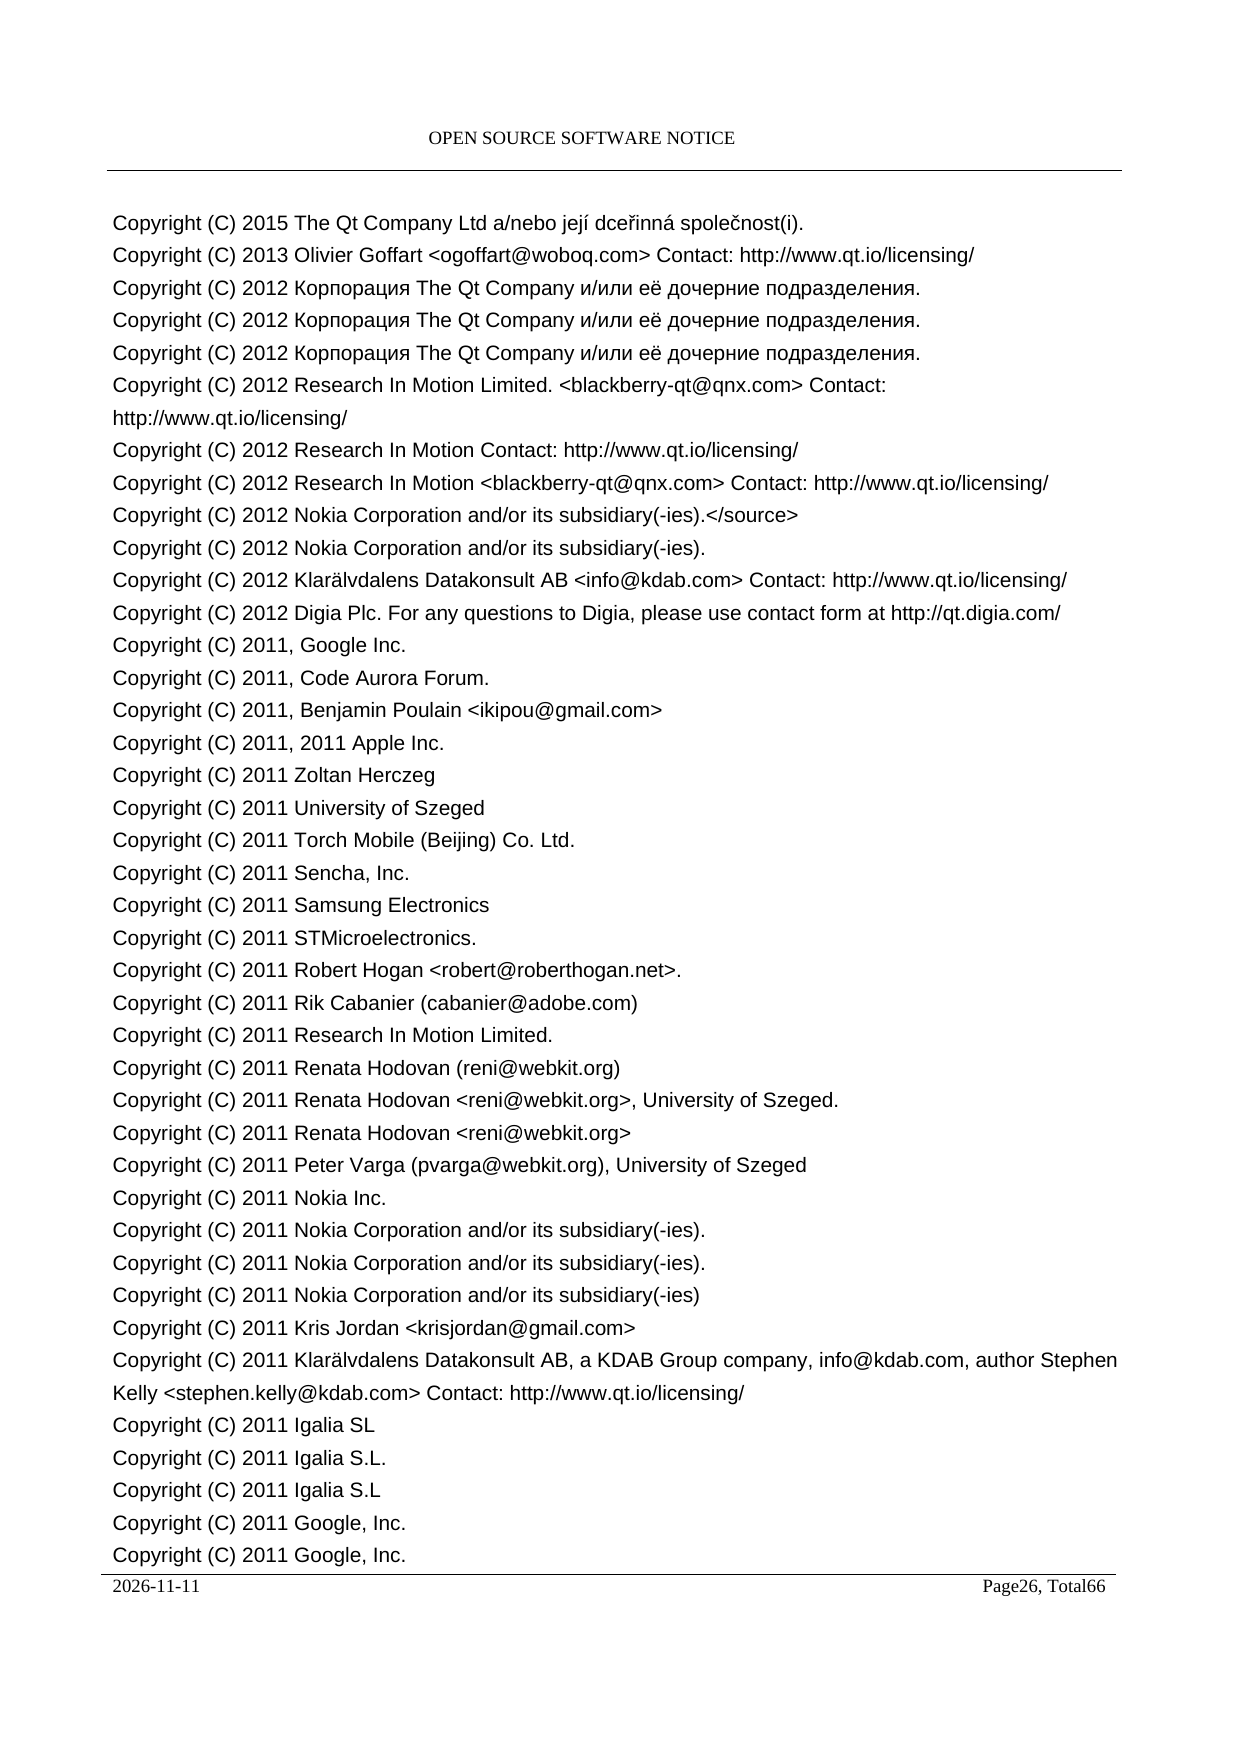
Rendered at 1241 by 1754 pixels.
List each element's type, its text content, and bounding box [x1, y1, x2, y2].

text Copyright (C) 2011 Kris Jordan <krisjordan@gmail.com> [112, 1311, 1128, 1344]
text Copyright (C) 2011, Benjamin Poulain <ikipou@gmail.com> [112, 694, 1128, 726]
text Copyright (C) 2011 Klarälvdalens Datakonsult AB, a KDAB Group company, info@kdab.com, author Stephen Kelly <stephen.kelly@kdab.com> Contact: http://www.qt.io/licensing/ [112, 1344, 1128, 1409]
text Copyright (C) 2012 Nokia Corporation and/or its subsidiary(-ies).</source> [112, 499, 1128, 531]
text Copyright (C) 2011 Nokia Corporation and/or its subsidiary(-ies). [112, 1246, 1128, 1279]
text Copyright (C) 2011 Renata Hodovan <reni@webkit.org>, University of Szeged. [112, 1084, 1128, 1116]
text Copyright (C) 2011 Igalia SL [112, 1409, 1128, 1441]
text Copyright (C) 2012 Research In Motion <blackberry-qt@qnx.com> Contact: http://www.qt.io/licensing/ [112, 466, 1128, 499]
text Copyright (C) 2011 University of Szeged [112, 791, 1128, 824]
text Copyright (C) 2011, Code Aurora Forum. [112, 661, 1128, 694]
text Copyright (C) 2011 Zoltan Herczeg [112, 759, 1128, 791]
text Copyright (C) 2011, Google Inc. [112, 629, 1128, 661]
text Copyright (C) 2012 Корпорация The Qt Company и/или её дочерние подразделения. [112, 336, 1128, 369]
text Copyright (C) 2011 Igalia S.L. [112, 1441, 1128, 1474]
text Copyright (C) 2012 Research In Motion Contact: http://www.qt.io/licensing/ [112, 434, 1128, 466]
text Copyright (C) 2011 Samsung Electronics [112, 889, 1128, 921]
text Copyright (C) 2012 Research In Motion Limited. <blackberry-qt@qnx.com> Contact: http://www.qt.io/licensing/ [112, 369, 1128, 434]
text Copyright (C) 2015 The Qt Company Ltd a/nebo její dceřinná společnost(i). [112, 206, 1128, 239]
text Copyright (C) 2012 Nokia Corporation and/or its subsidiary(-ies). [112, 531, 1128, 564]
text Copyright (C) 2012 Digia Plc. For any questions to Digia, please use contact form at http://qt.digia.com/ [112, 596, 1128, 629]
text Copyright (C) 2012 Klarälvdalens Datakonsult AB <info@kdab.com> Contact: http://www.qt.io/licensing/ [112, 564, 1128, 596]
text Copyright (C) 2011 Igalia S.L [112, 1474, 1128, 1506]
text Copyright (C) 2011 Robert Hogan <robert@roberthogan.net>. [112, 954, 1128, 986]
text Copyright (C) 2011, 2011 Apple Inc. [112, 726, 1128, 759]
text Copyright (C) 2011 Nokia Inc. [112, 1181, 1128, 1214]
text Copyright (C) 2011 Research In Motion Limited. [112, 1019, 1128, 1051]
text Copyright (C) 2011 Renata Hodovan <reni@webkit.org> [112, 1116, 1128, 1149]
text Copyright (C) 2011 Nokia Corporation and/or its subsidiary(-ies). [112, 1214, 1128, 1246]
text Copyright (C) 2011 Torch Mobile (Beijing) Co. Ltd. [112, 824, 1128, 856]
text Copyright (C) 2011 Google, Inc. [112, 1539, 1128, 1571]
text Copyright (C) 2011 STMicroelectronics. [112, 921, 1128, 954]
text Copyright (C) 2012 Корпорация The Qt Company и/или её дочерние подразделения. [112, 304, 1128, 336]
text Copyright (C) 2011 Sencha, Inc. [112, 856, 1128, 889]
text Copyright (C) 2011 Renata Hodovan (reni@webkit.org) [112, 1051, 1128, 1084]
text Copyright (C) 2011 Rik Cabanier (cabanier@adobe.com) [112, 986, 1128, 1019]
text Copyright (C) 2013 Olivier Goffart <ogoffart@woboq.com> Contact: http://www.qt.io/licensing/ [112, 239, 1128, 271]
text Copyright (C) 2011 Google, Inc. [112, 1506, 1128, 1539]
text Copyright (C) 2011 Peter Varga (pvarga@webkit.org), University of Szeged [112, 1149, 1128, 1181]
text Copyright (C) 2011 Nokia Corporation and/or its subsidiary(-ies) [112, 1279, 1128, 1311]
text Copyright (C) 2012 Корпорация The Qt Company и/или её дочерние подразделения. [112, 271, 1128, 304]
